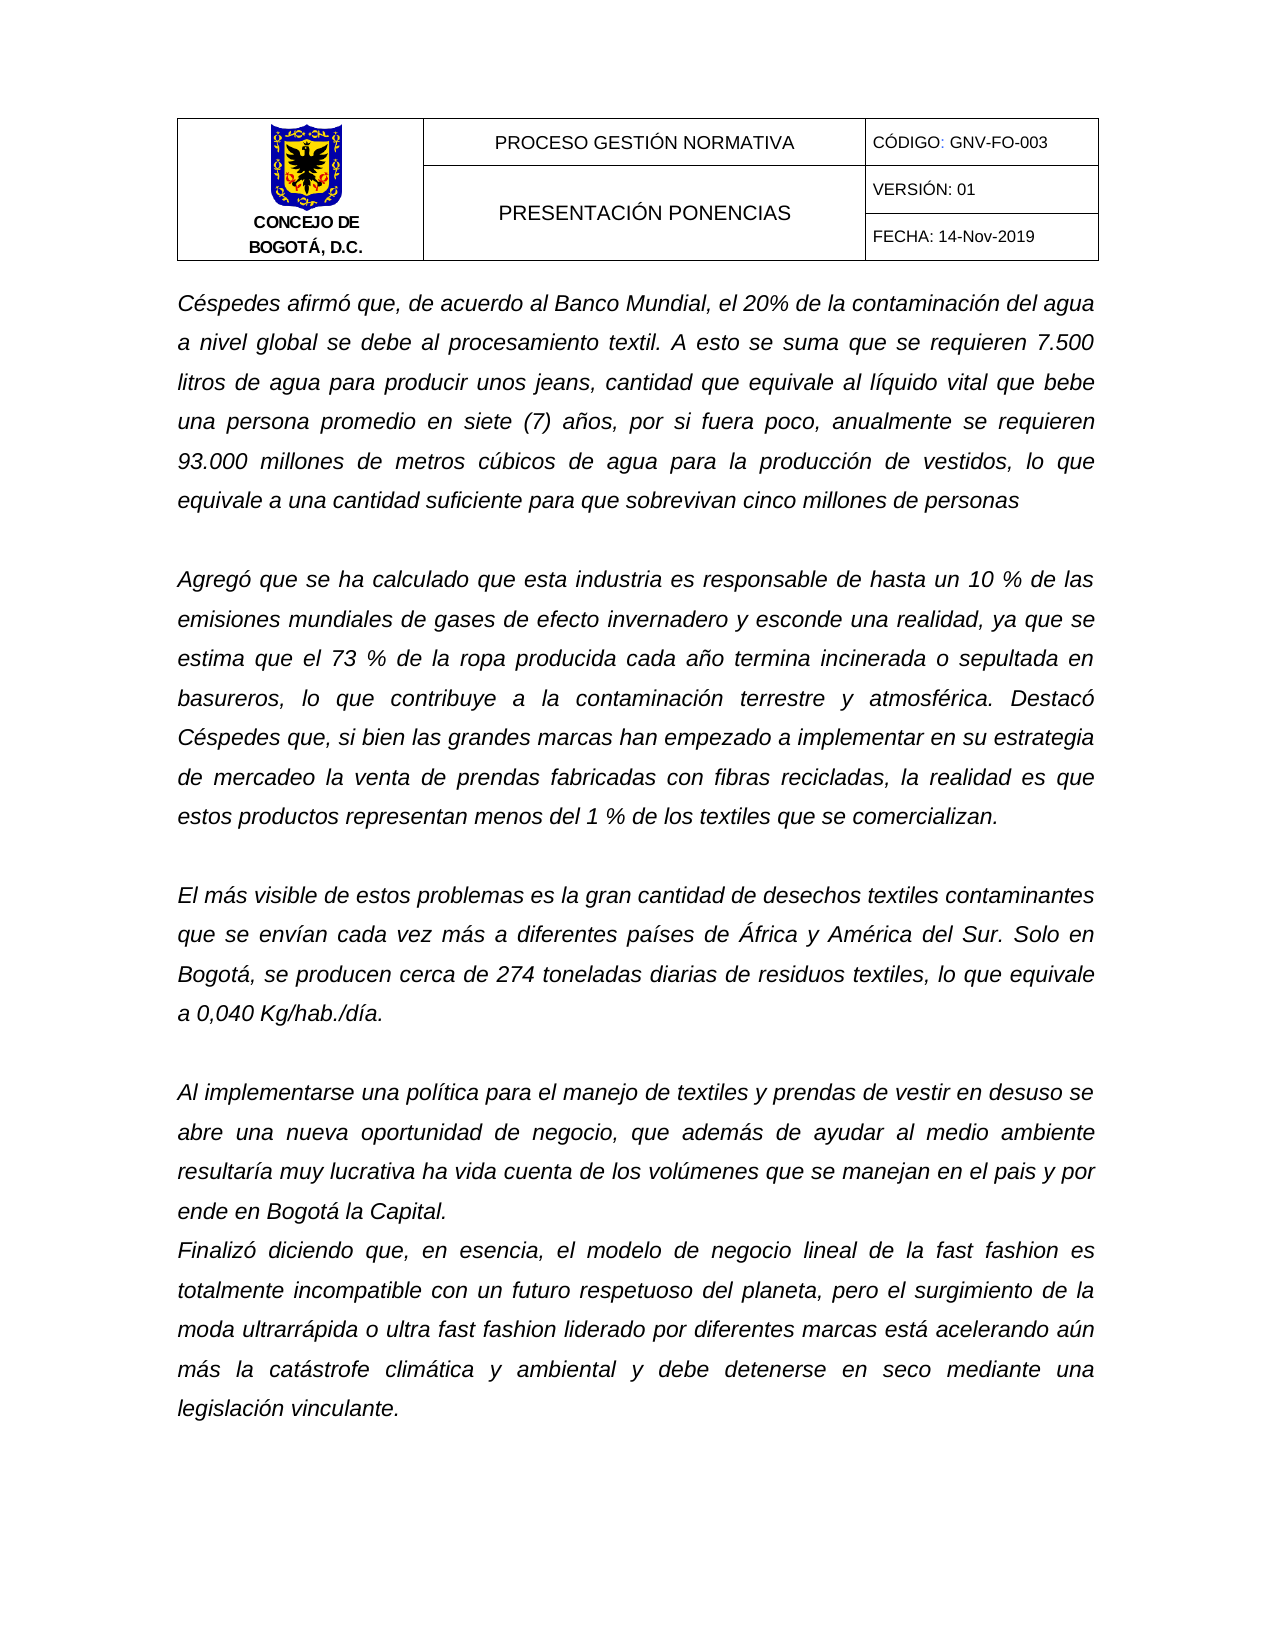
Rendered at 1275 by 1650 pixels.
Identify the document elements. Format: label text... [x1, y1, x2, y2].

text Al implementarse una política para el manejo de textiles y prendas de vestir en desuso se abre una nueva oportunidad de negocio, que además de ayudar al medio ambiente resultaría muy lucrativa ha vida cuenta de los volúmenes que se manejan en el pais y por ende en Bogotá la Capital. [177, 1079, 1098, 1224]
text Agregó que se ha calculado que esta industria es responsable de hasta un 10 % de las emisiones mundiales de gases de efecto invernadero y esconde una realidad, ya que se estima que el 73 % de la ropa producida cada año termina incinerada o sepultada en basureros, lo que contribuye a la contaminación terrestre y atmosférica. Destacó Céspedes que, si bien las grandes marcas han empezado a implementar en su estrategia de mercadeo la venta de prendas fabricadas con fibras recicladas, la realidad es que estos productos representan menos del 1 % de los textiles que se comercializan. [177, 566, 1098, 829]
text Céspedes afirmó que, de acuerdo al Banco Mundial, el 20% de la contaminación del agua a nivel global se debe al procesamiento textil. A esto se suma que se requieren 7.500 litros de agua para producir unos jeans, cantidad que equivale al líquido vital que bebe una persona promedio en siete (7) años, por si fuera poco, anualmente se requieren 93.000 millones de metros cúbicos de agua para la producción de vestidos, lo que equivale a una cantidad suficiente para que sobrevivan cinco millones de personas [177, 290, 1098, 513]
text El más visible de estos problemas es la gran cantidad de desechos textiles contaminantes que se envían cada vez más a diferentes países de África y América del Sur. Solo en Bogotá, se producen cerca de 274 toneladas diarias de residuos textiles, lo que equivale a 0,040 Kg/hab./día. [177, 882, 1098, 1027]
text Finalizó diciendo que, en esencia, el modelo de negocio lineal de la fast fashion es totalmente incompatible con un futuro respetuoso del planeta, pero el surgimiento de la moda ultrarrápida o ultra fast fashion liderado por diferentes marcas está acelerando aún más la catástrofe climática y ambiental y debe detenerse en seco mediante una legislación vinculante. [177, 1237, 1098, 1422]
